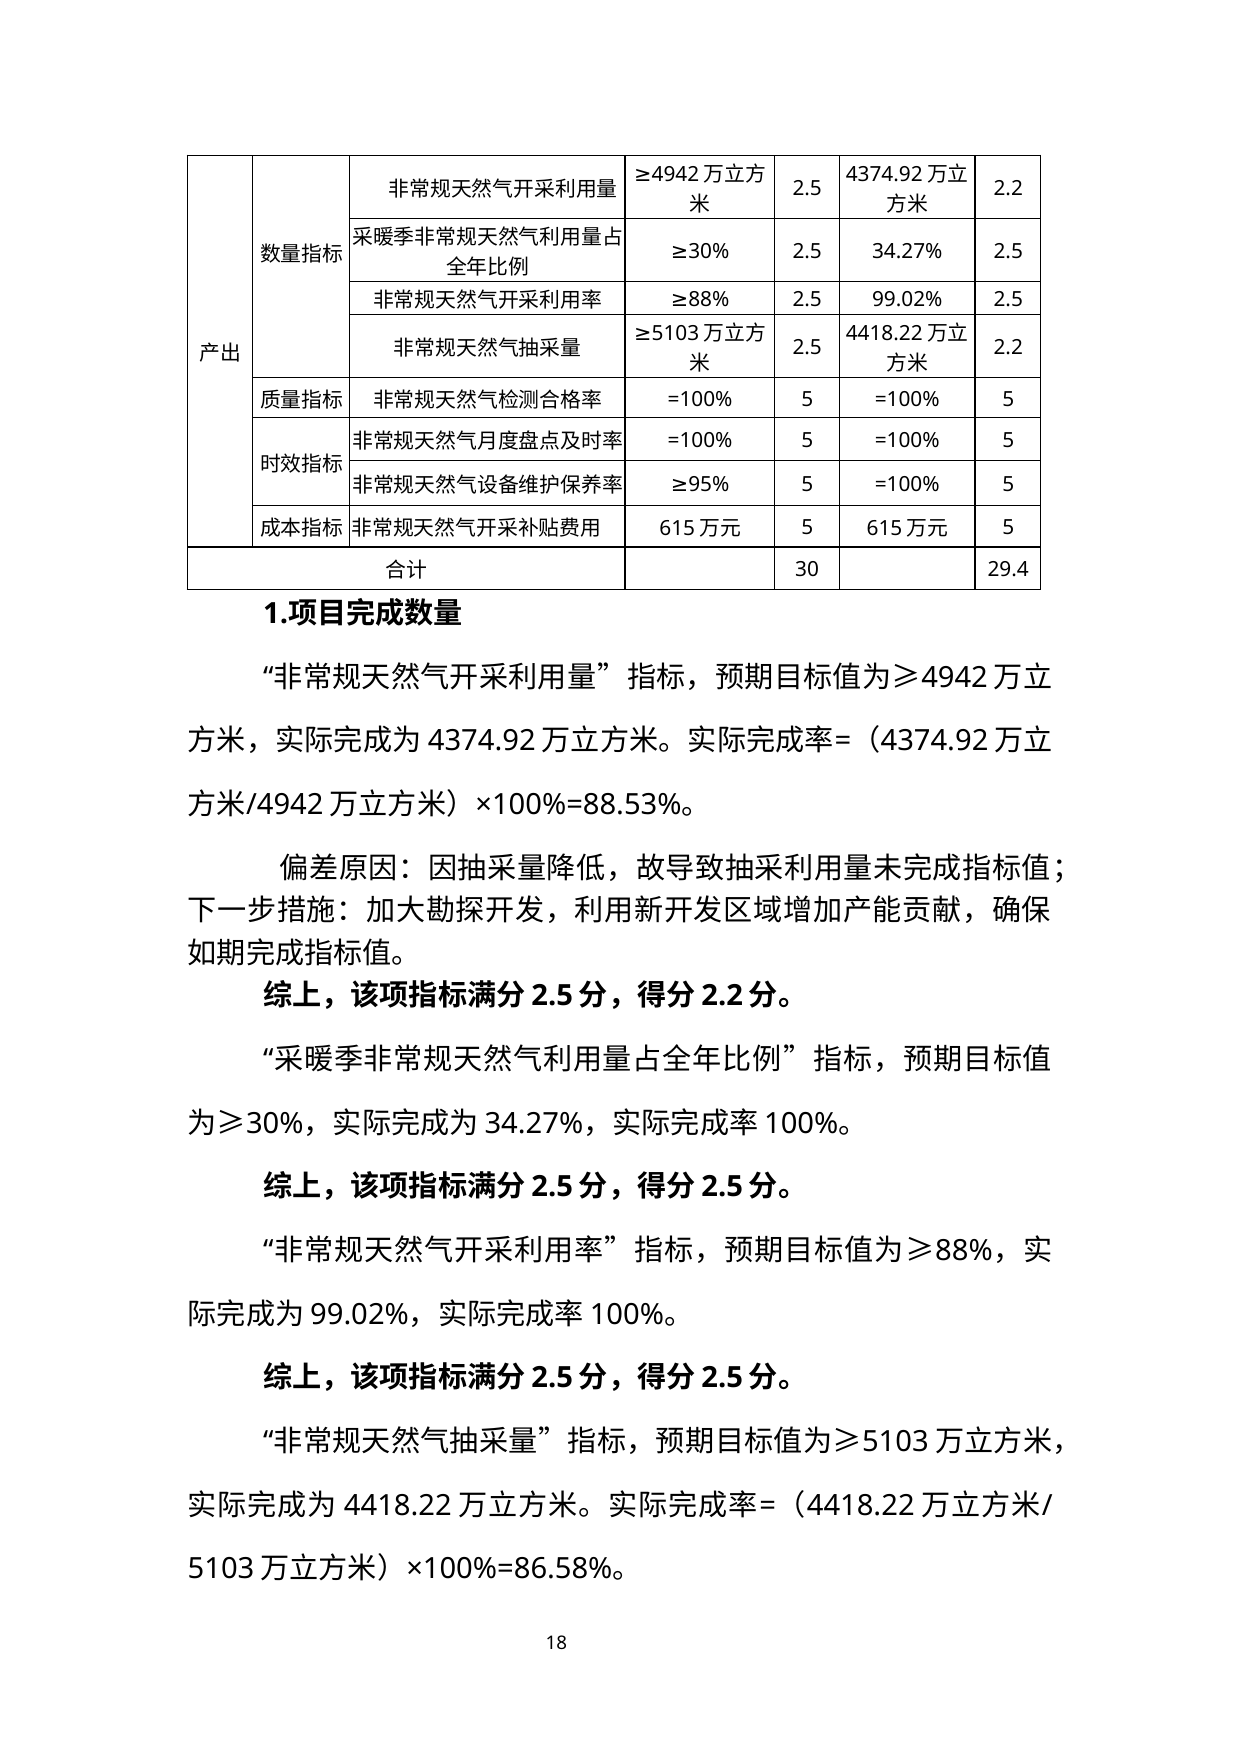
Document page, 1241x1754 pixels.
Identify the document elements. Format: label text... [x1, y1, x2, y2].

table_cell 2.2 [976, 156, 1040, 218]
table_cell 合计 [188, 548, 624, 588]
table_cell 2.5 [775, 315, 839, 377]
table_cell 4418.22万立方米 [840, 315, 974, 377]
table_cell 采暖季非常规天然气利用量占全年比例 [350, 219, 624, 281]
text 综上，该项指标满分2.5分，得分2.2分。 [187, 972, 1053, 1014]
text “非常规天然气抽采量”指标，预期目标值为≥5103万立方米，实际完成为4418.22万立方米。实际完成率=（4418.22万立方米/5103万立方米）×100%=86.58%。 [187, 1417, 1053, 1587]
table_cell 5 [976, 461, 1040, 504]
table_cell 非常规天然气开采补贴费用 [350, 506, 624, 546]
table_cell ≥30% [626, 219, 774, 281]
table_cell ≥4942万立方米 [626, 156, 774, 218]
text “非常规天然气开采利用量”指标，预期目标值为≥4942万立方米，实际完成为4374.92万立方米。实际完成率=（4374.92万立方米/4942万立方米）×100%=88.53%。 [187, 653, 1053, 823]
table_cell 615万元 [840, 506, 974, 546]
table_cell 质量指标 [253, 378, 349, 417]
table_cell 非常规天然气开采利用率 [350, 282, 624, 313]
table_cell 成本指标 [253, 506, 349, 546]
table_cell 30 [775, 548, 839, 588]
table_cell 5 [775, 418, 839, 460]
table_cell 2.5 [775, 156, 839, 218]
table_cell =100% [840, 418, 974, 460]
table_cell 2.5 [775, 282, 839, 313]
subtitle 偏差原因：因抽采量降低，故导致抽采利用量未完成指标值；下一步措施：加大勘探开发，利用新开发区域增加产能贡献，确保如期完成指标值。 [187, 844, 1053, 972]
table_cell 2.5 [976, 219, 1040, 281]
table_cell 非常规天然气月度盘点及时率 [350, 418, 624, 460]
table_cell ≥88% [626, 282, 774, 313]
table_cell 5 [775, 506, 839, 546]
table_cell 非常规天然气抽采量 [350, 315, 624, 377]
table_cell =100% [840, 461, 974, 504]
table_cell 34.27% [840, 219, 974, 281]
table_cell 5 [976, 378, 1040, 417]
table_cell 非常规天然气检测合格率 [350, 378, 624, 417]
table_cell ≥5103万立方米 [626, 315, 774, 377]
table_cell =100% [626, 378, 774, 417]
text 综上，该项指标满分2.5分，得分2.5分。 [187, 1354, 1053, 1396]
table_cell 5 [775, 378, 839, 417]
text “采暖季非常规天然气利用量占全年比例”指标，预期目标值为≥30%，实际完成为34.27%，实际完成率100%。 [187, 1035, 1053, 1142]
table_cell 4374.92万立方米 [840, 156, 974, 218]
table_cell 5 [976, 506, 1040, 546]
table_cell 产出 [188, 156, 252, 546]
table_cell 2.5 [775, 219, 839, 281]
table_cell 615万元 [626, 506, 774, 546]
table_cell [840, 548, 974, 588]
text “非常规天然气开采利用率”指标，预期目标值为≥88%，实际完成为99.02%，实际完成率100%。 [187, 1226, 1053, 1333]
table_cell 2.5 [976, 282, 1040, 313]
table_cell [626, 548, 774, 588]
table_cell =100% [626, 418, 774, 460]
table_cell 时效指标 [253, 418, 349, 504]
table_cell 5 [775, 461, 839, 504]
table_cell =100% [840, 378, 974, 417]
table_cell 5 [976, 418, 1040, 460]
table_cell 非常规天然气开采利用量 [350, 156, 624, 218]
table_cell 99.02% [840, 282, 974, 313]
table_cell 非常规天然气设备维护保养率 [350, 461, 624, 504]
table_cell ≥95% [626, 461, 774, 504]
text 综上，该项指标满分2.5分，得分2.5分。 [187, 1163, 1053, 1205]
text 1.项目完成数量 [187, 589, 1053, 632]
table_cell 29.4 [976, 548, 1040, 588]
table_cell 2.2 [976, 315, 1040, 377]
table_cell 数量指标 [253, 156, 349, 377]
